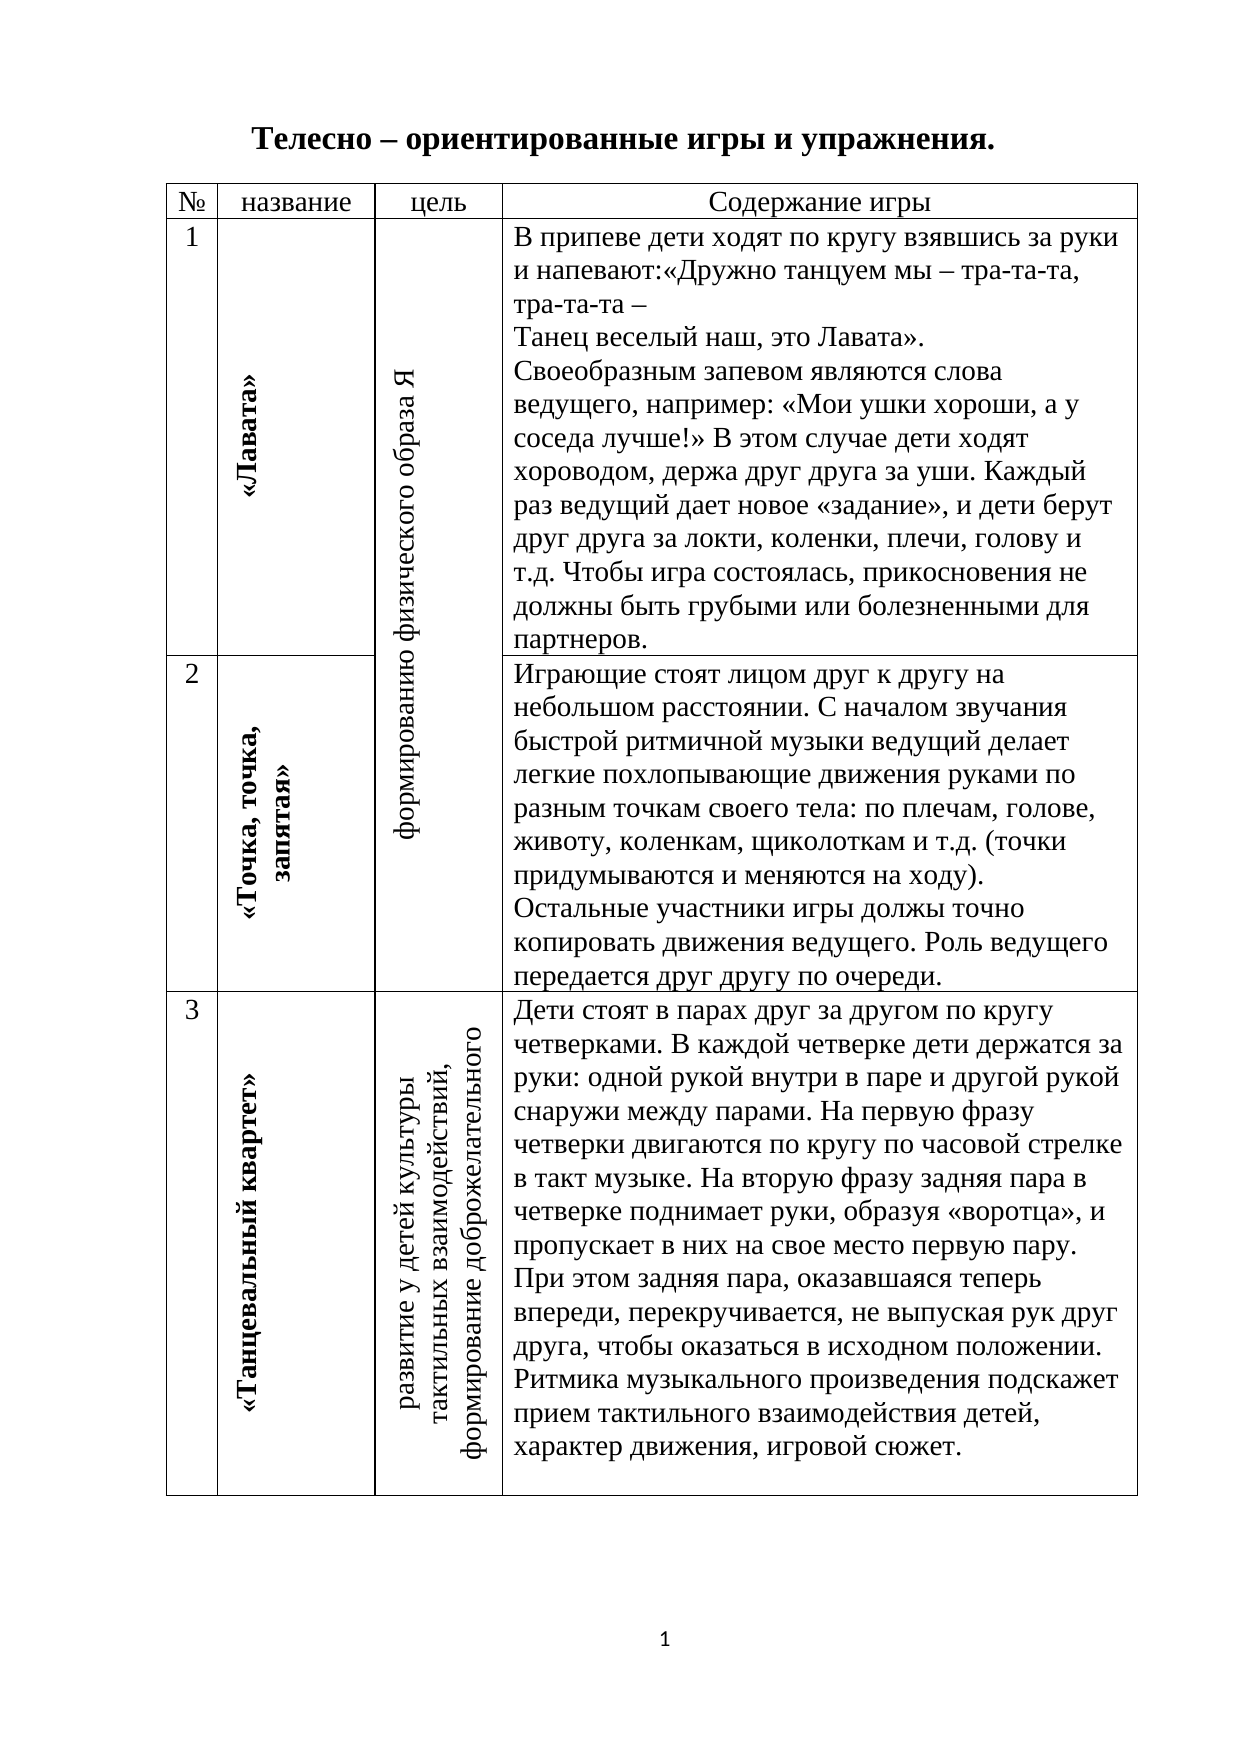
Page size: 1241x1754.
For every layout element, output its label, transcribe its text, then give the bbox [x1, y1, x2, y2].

table_cell «Точка, точка, запятая» [218, 656, 374, 991]
table_cell 3 [167, 992, 217, 1495]
table_header цель [376, 184, 502, 218]
table_cell развитие у детей культуры тактильных взаимодействий, формирование доброжелательного отношения к окружающим [376, 992, 502, 1495]
table_cell 1 [167, 219, 217, 655]
table_cell формированию физического образа Я [376, 219, 502, 991]
table_cell Играющие стоят лицом друг к другу на небольшом расстоянии. С началом звучания быстрой ритмичной музыки ведущий делает легкие похлопывающие движения руками по разным точкам своего тела: по плечам, голове, животу, коленкам, щиколоткам и т.д. (точки придумываются и меняются на ходу). Остальные участники игры должы точно копировать движения ведущего. Роль ведущего передается друг другу по очереди. [503, 656, 1137, 991]
table_cell В припеве дети ходят по кругу взявшись за руки и напевают:«Дружно танцуем мы – тра-та-та, тра-та-та – Танец веселый наш, это Лавата». Своеобразным запевом являются слова ведущего, например: «Мои ушки хороши, а у соседа лучше!» В этом случае дети ходят хороводом, держа друг друга за уши. Каждый раз ведущий дает новое «задание», и дети берут друг друга за локти, коленки, плечи, голову и т.д. Чтобы игра состоялась, прикосновения не должны быть грубыми или болезненными для партнеров. [503, 219, 1137, 655]
table_cell «Танцевальный квартет» [218, 992, 374, 1495]
table_cell Дети стоят в парах друг за другом по кругу четверками. В каждой четверке дети держатся за руки: одной рукой внутри в паре и другой рукой снаружи между парами. На первую фразу четверки двигаются по кругу по часовой стрелке в такт музыке. На вторую фразу задняя пара в четверке поднимает руки, образуя «воротца», и пропускает в них на свое место первую пару. При этом задняя пара, оказавшаяся теперь впереди, перекручивается, не выпуская рук друг друга, чтобы оказаться в исходном положении. Ритмика музыкального произведения подскажет прием тактильного взаимодействия детей, характер движения, игровой сюжет. [503, 992, 1137, 1495]
table_header Содержание игры [503, 184, 1137, 218]
table_cell 2 [167, 656, 217, 991]
table_header название [218, 184, 374, 218]
table_header № [167, 184, 217, 218]
table_cell «Лавата» [218, 219, 374, 655]
text Телесно – ориентированные игры и упражнения. [177, 118, 1152, 156]
